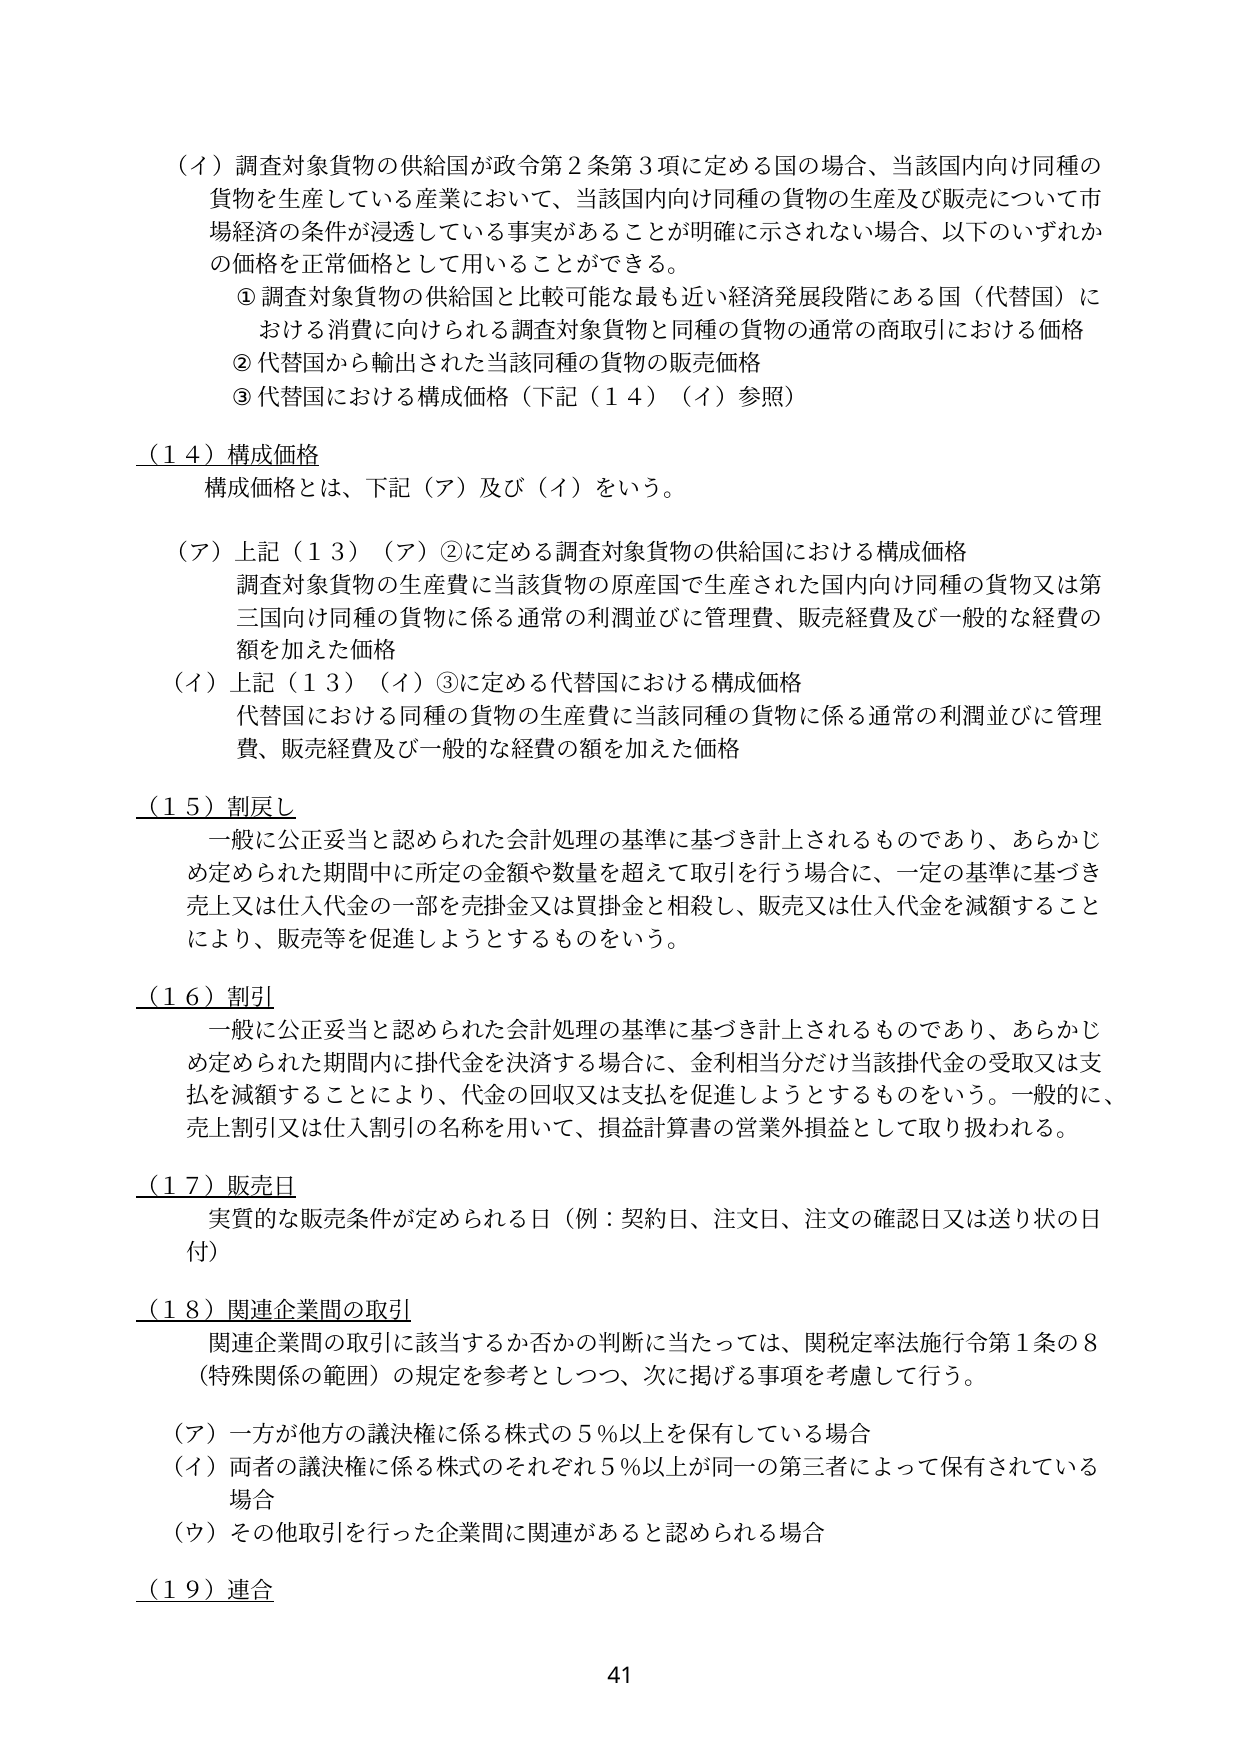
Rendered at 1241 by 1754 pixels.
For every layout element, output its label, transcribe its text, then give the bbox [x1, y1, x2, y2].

text （イ）上記（１３）（イ）③に定める代替国における構成価格 [161, 665, 1104, 698]
text ②代替国から輸出された当該同種の貨物の販売価格 [186, 345, 1104, 378]
text （１９）連合 [136, 1572, 1104, 1605]
text （ア）一方が他方の議決権に係る株式の５％以上を保有している場合 [161, 1416, 1104, 1449]
text （１７）販売日 [136, 1168, 1104, 1201]
text （１８）関連企業間の取引 [136, 1292, 1104, 1325]
text （イ）両者の議決権に係る株式のそれぞれ５％以上が同一の第三者によって保有されている場合 [161, 1449, 1104, 1514]
text 一般に公正妥当と認められた会計処理の基準に基づき計上されるものであり、あらかじめ定められた期間内に掛代金を決済する場合に、金利相当分だけ当該掛代金の受取又は支払を減額することにより、代金の回収又は支払を促進しようとするものをいう。一般的に、売上割引又は仕入割引の名称を用いて、損益計算書の営業外損益として取り扱われる。 [186, 1012, 1104, 1143]
text （イ）調査対象貨物の供給国が政令第２条第３項に定める国の場合、当該国内向け同種の貨物を生産している産業において、当該国内向け同種の貨物の生産及び販売について市場経済の条件が浸透している事実があることが明確に示されない場合、以下のいずれかの価格を正常価格として用いることができる。 [165, 148, 1104, 279]
text （１４）構成価格 [136, 437, 1104, 469]
text 構成価格とは、下記（ア）及び（イ）をいう。 [136, 469, 1104, 502]
text ①調査対象貨物の供給国と比較可能な最も近い経済発展段階にある国（代替国）における消費に向けられる調査対象貨物と同種の貨物の通常の商取引における価格 [236, 279, 1104, 345]
text （ア）上記（１３）（ア）②に定める調査対象貨物の供給国における構成価格 [136, 534, 1104, 567]
text （ウ）その他取引を行った企業間に関連があると認められる場合 [161, 1514, 1104, 1547]
text 調査対象貨物の生産費に当該貨物の原産国で生産された国内向け同種の貨物又は第三国向け同種の貨物に係る通常の利潤並びに管理費、販売経費及び一般的な経費の額を加えた価格 [236, 567, 1104, 665]
text （１６）割引 [136, 979, 1104, 1012]
text 実質的な販売条件が定められる日（例：契約日、注文日、注文の確認日又は送り状の日付） [186, 1201, 1104, 1267]
text 代替国における同種の貨物の生産費に当該同種の貨物に係る通常の利潤並びに管理費、販売経費及び一般的な経費の額を加えた価格 [236, 698, 1104, 764]
text ③代替国における構成価格（下記（１４）（イ）参照） [186, 378, 1104, 412]
text 一般に公正妥当と認められた会計処理の基準に基づき計上されるものであり、あらかじめ定められた期間中に所定の金額や数量を超えて取引を行う場合に、一定の基準に基づき売上又は仕入代金の一部を売掛金又は買掛金と相殺し、販売又は仕入代金を減額することにより、販売等を促進しようとするものをいう。 [186, 822, 1104, 954]
text （１５）割戻し [136, 789, 1104, 822]
text 関連企業間の取引に該当するか否かの判断に当たっては、関税定率法施行令第１条の８（特殊関係の範囲）の規定を参考としつつ、次に掲げる事項を考慮して行う。 [186, 1325, 1104, 1391]
